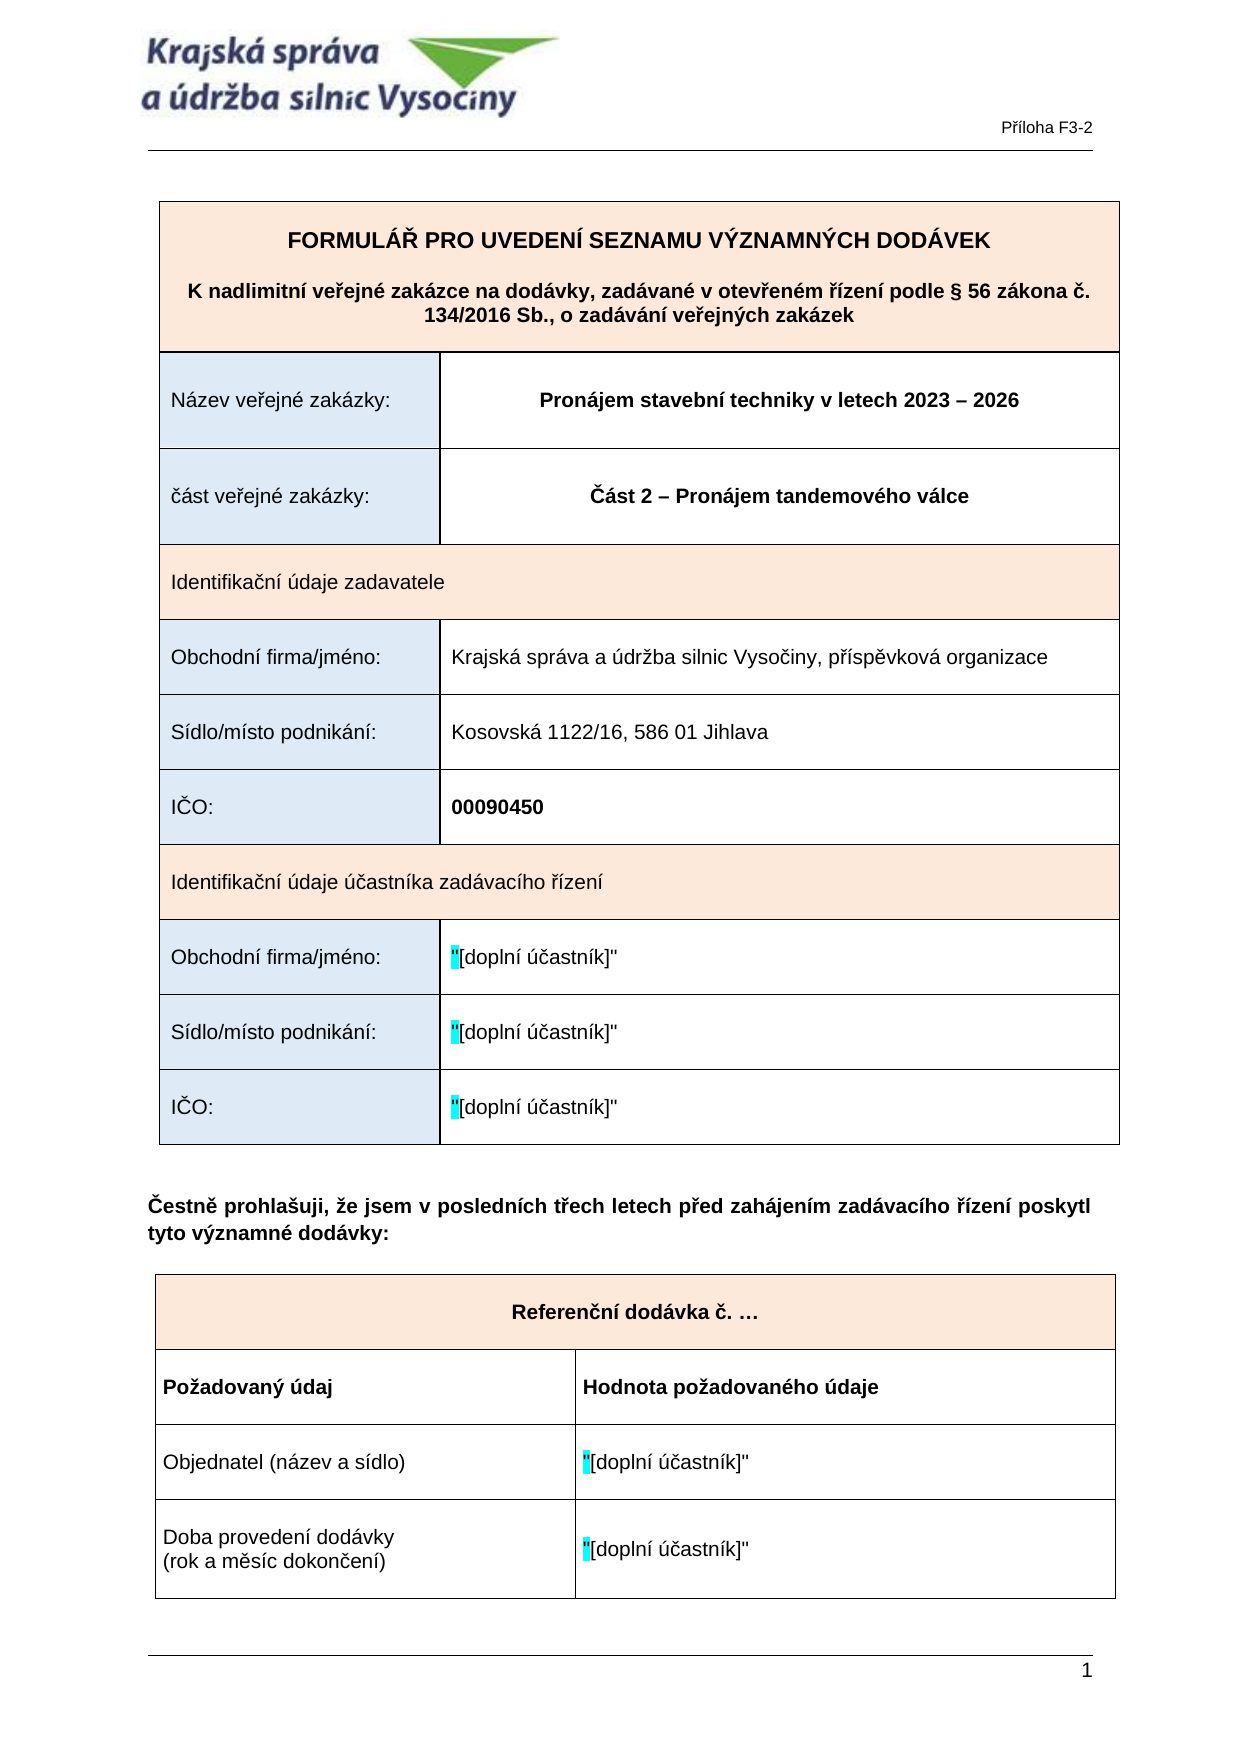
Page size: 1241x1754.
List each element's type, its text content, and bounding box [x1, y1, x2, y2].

table_cell Sídlo/místo podnikání: [160, 695, 439, 769]
table_cell Pronájem stavební techniky v letech 2023 – 2026 [441, 353, 1119, 447]
table_cell Doba provedení dodávky (rok a měsíc dokončení) [156, 1500, 575, 1598]
table_cell [441, 920, 1119, 994]
table_cell Část 2 – Pronájem tandemového válce [441, 449, 1119, 544]
table_cell IČO: [160, 770, 439, 844]
table_cell Obchodní firma/jméno: [160, 620, 439, 694]
table_cell Požadovaný údaj [156, 1350, 575, 1424]
table_cell Krajská správa a údržba silnic Vysočiny, příspěvková organizace [441, 620, 1119, 694]
table_cell část veřejné zakázky: [160, 449, 439, 544]
list Čestně prohlašuji, že jsem v posledních třech letech před zahájením zadávacího řízení poskytl tyto významné dodávky: [148, 1194, 1093, 1245]
table_cell Identifikační údaje zadavatele [160, 545, 1119, 619]
table_cell [441, 995, 1119, 1069]
table_header FORMULÁŘ PRO UVEDENÍ SEZNAMU VÝZNAMNÝCH DODÁVEK K nadlimitní veřejné zakázce na dodávky, zadávané v otevřeném řízení podle § 56 zákona č. 134/2016 Sb., o zadávání veřejných zakázek [160, 202, 1119, 351]
table_cell [576, 1425, 1115, 1499]
table_cell Název veřejné zakázky: [160, 353, 439, 447]
table_cell Obchodní firma/jméno: [160, 920, 439, 994]
table_cell IČO: [160, 1070, 439, 1144]
table_cell Identifikační údaje účastníka zadávacího řízení [160, 845, 1119, 919]
table_cell Kosovská 1122/16, 586 01 Jihlava [441, 695, 1119, 769]
table_cell Hodnota požadovaného údaje [576, 1350, 1115, 1424]
table_header Referenční dodávka č. … [156, 1275, 1115, 1349]
table_cell 00090450 [441, 770, 1119, 844]
table_cell [576, 1500, 1115, 1598]
table_cell Objednatel (název a sídlo) [156, 1425, 575, 1499]
table_cell Sídlo/místo podnikání: [160, 995, 439, 1069]
picture [139, 29, 560, 121]
table_cell [441, 1070, 1119, 1144]
